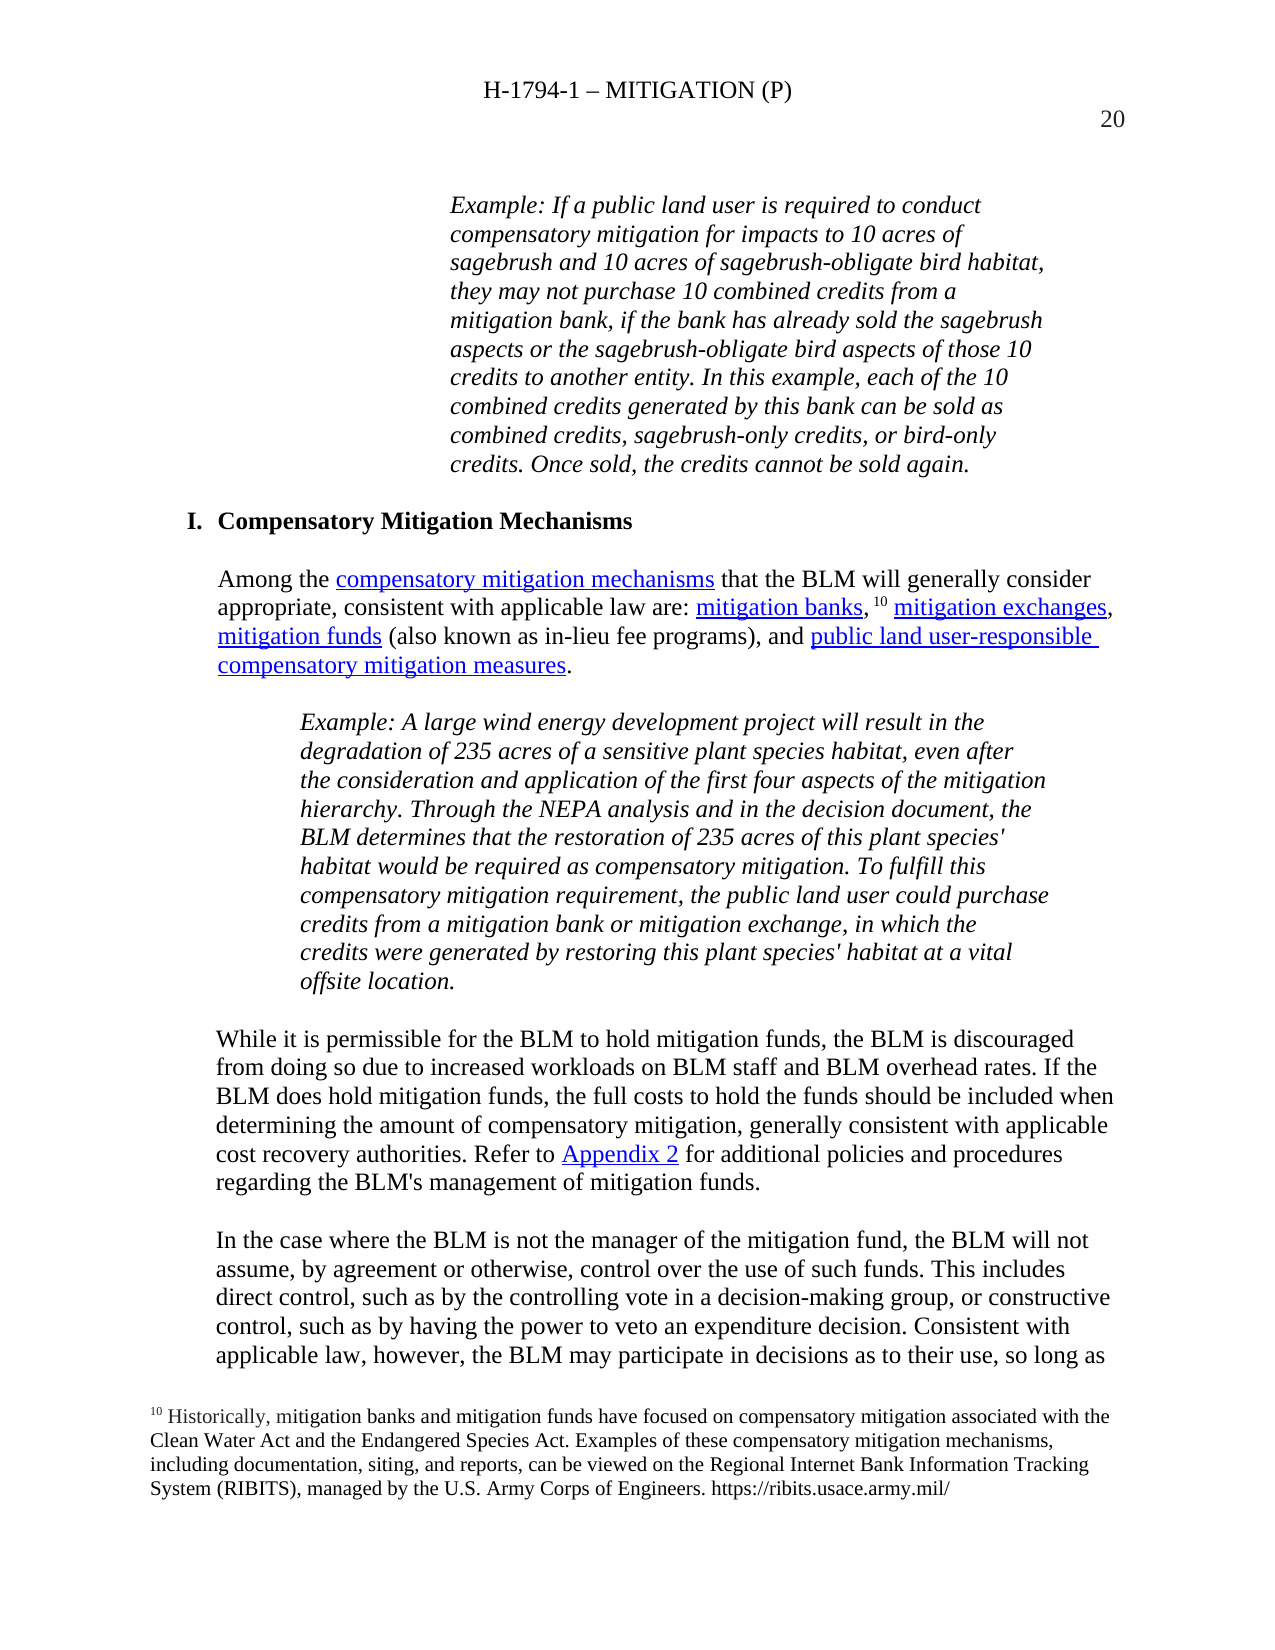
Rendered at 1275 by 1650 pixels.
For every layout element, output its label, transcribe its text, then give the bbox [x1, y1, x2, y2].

list Example: If a public land user is required to conduct compensatory mitigation for impacts to 10 acres of sagebrush and 10 acres of sagebrush-obligate bird habitat, they may not purchase 10 combined credits from a mitigation bank, if the bank has already sold the sagebrush aspects or the sagebrush-obligate bird aspects of those 10 credits to another entity. In this example, each of the 10 combined credits generated by this bank can be sold as combined credits, sagebrush-only credits, or bird-only credits. Once sold, the credits cannot be sold again. [450, 190, 1050, 477]
list Example: A large wind energy development project will result in the degradation of 235 acres of a sensitive plant species habitat, even after the consideration and application of the first four aspects of the mitigation hierarchy. Through the NEPA analysis and in the decision document, the BLM determines that the restoration of 235 acres of this plant species' habitat would be required as compensatory mitigation. To fulfill this compensatory mitigation requirement, the public land user could purchase credits from a mitigation bank or mitigation exchange, in which the credits were generated by restoring this plant species' habitat at a vital offsite location. [300, 707, 1050, 995]
list While it is permissible for the BLM to hold mitigation funds, the BLM is discouraged from doing so due to increased workloads on BLM staff and BLM overhead rates. If the BLM does hold mitigation funds, the full costs to hold the funds should be included when determining the amount of compensatory mitigation, generally consistent with applicable cost recovery authorities. Refer to Appendix 2 for additional policies and procedures regarding the BLM's management of mitigation funds. [216, 1024, 1125, 1196]
list Compensatory Mitigation Mechanisms [202, 506, 1125, 535]
list Among the compensatory mitigation mechanisms that the BLM will generally consider appropriate, consistent with applicable law are: mitigation banks, mitigation exchanges, mitigation funds (also known as in-lieu fee programs), and public land user-responsible compensatory mitigation measures. [217, 564, 1125, 679]
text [216, 1225, 1125, 1369]
